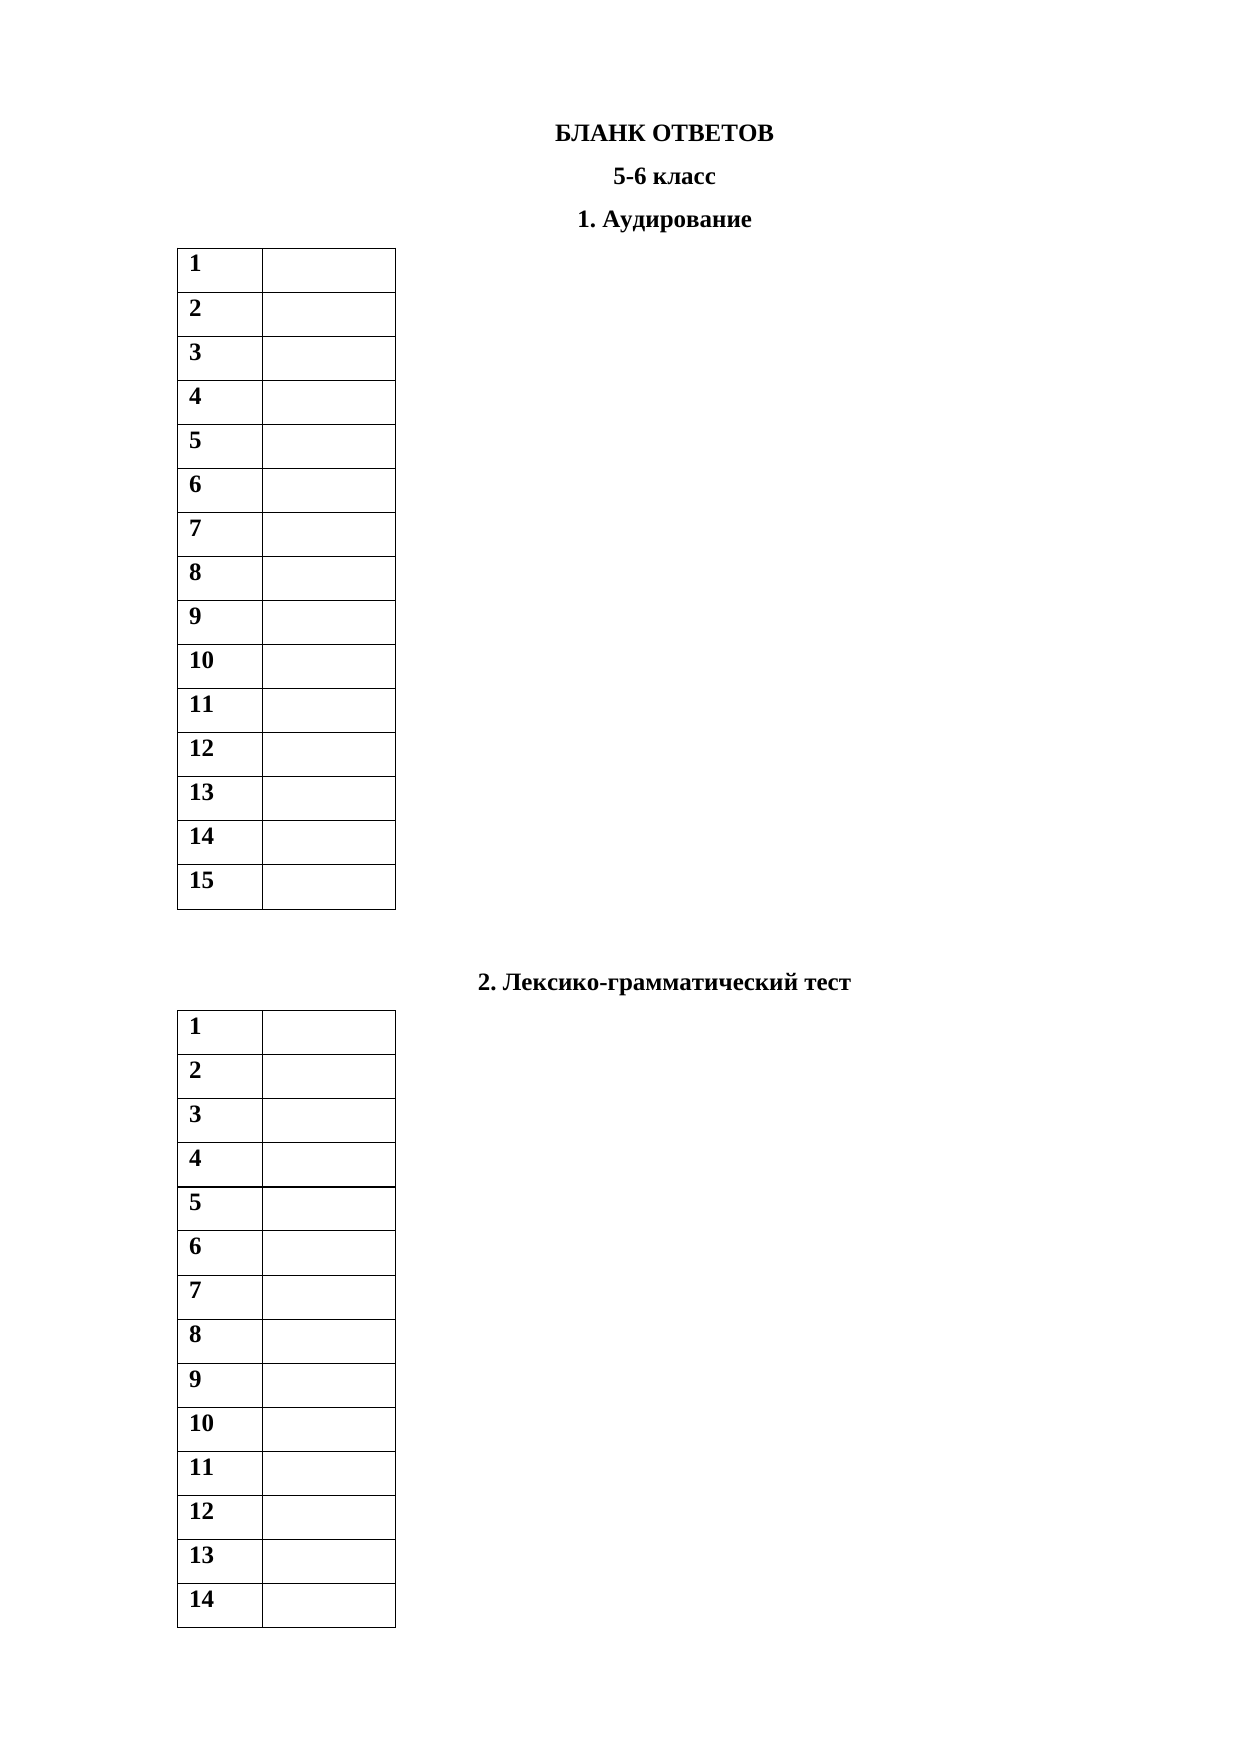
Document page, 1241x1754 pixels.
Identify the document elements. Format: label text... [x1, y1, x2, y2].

table_cell 13 [178, 777, 262, 820]
table_cell [263, 601, 395, 644]
table_cell 5 [178, 425, 262, 468]
text 5-6 класс [177, 161, 1152, 190]
table_cell 13 [178, 1540, 262, 1583]
table_cell [263, 1452, 395, 1495]
table_cell [263, 1099, 395, 1142]
table_cell [263, 645, 395, 688]
table_cell 3 [178, 337, 262, 380]
table_cell 6 [178, 469, 262, 512]
table_cell [263, 1231, 395, 1274]
table_cell 10 [178, 645, 262, 688]
table_cell [263, 1055, 395, 1098]
table_cell 4 [178, 381, 262, 424]
table_cell [263, 1276, 395, 1318]
table_cell 14 [178, 821, 262, 864]
table_cell 8 [178, 557, 262, 600]
table_cell [263, 777, 395, 820]
table_cell 11 [178, 1452, 262, 1495]
table_cell [263, 1584, 395, 1627]
text 2. Лексико-грамматический тест [177, 967, 1152, 996]
table_cell [263, 513, 395, 556]
table_cell [263, 557, 395, 600]
table_header [263, 249, 395, 292]
table_cell 9 [178, 1364, 262, 1407]
text 1. Аудирование [177, 204, 1152, 233]
table_header [263, 1011, 395, 1054]
table_cell [263, 425, 395, 468]
table_cell [263, 381, 395, 424]
table_cell [263, 469, 395, 512]
table_cell [263, 1364, 395, 1407]
table_cell 7 [178, 513, 262, 556]
table_cell [263, 733, 395, 776]
table_cell 8 [178, 1320, 262, 1363]
table_cell 2 [178, 1055, 262, 1098]
table_cell [263, 865, 395, 908]
table_cell 12 [178, 733, 262, 776]
table_cell 7 [178, 1276, 262, 1318]
table_cell 12 [178, 1496, 262, 1539]
table_cell 14 [178, 1584, 262, 1627]
table_cell [263, 1188, 395, 1230]
table_header 1 [178, 1011, 262, 1054]
table_cell 2 [178, 293, 262, 336]
table_header 1 [178, 249, 262, 292]
table_cell 9 [178, 601, 262, 644]
table_cell 10 [178, 1408, 262, 1451]
table_cell [263, 1408, 395, 1451]
table_cell 5 [178, 1188, 262, 1230]
text БЛАНК ОТВЕТОВ [177, 118, 1152, 147]
table_cell 6 [178, 1231, 262, 1274]
table_cell [263, 337, 395, 380]
table_cell [263, 293, 395, 336]
table_cell [263, 689, 395, 732]
table_cell [263, 1320, 395, 1363]
table_cell 11 [178, 689, 262, 732]
table_cell 15 [178, 865, 262, 908]
table_cell [263, 1540, 395, 1583]
table_cell [263, 1496, 395, 1539]
table_cell 4 [178, 1143, 262, 1186]
table_cell [263, 821, 395, 864]
table_cell 3 [178, 1099, 262, 1142]
table_cell [263, 1143, 395, 1186]
